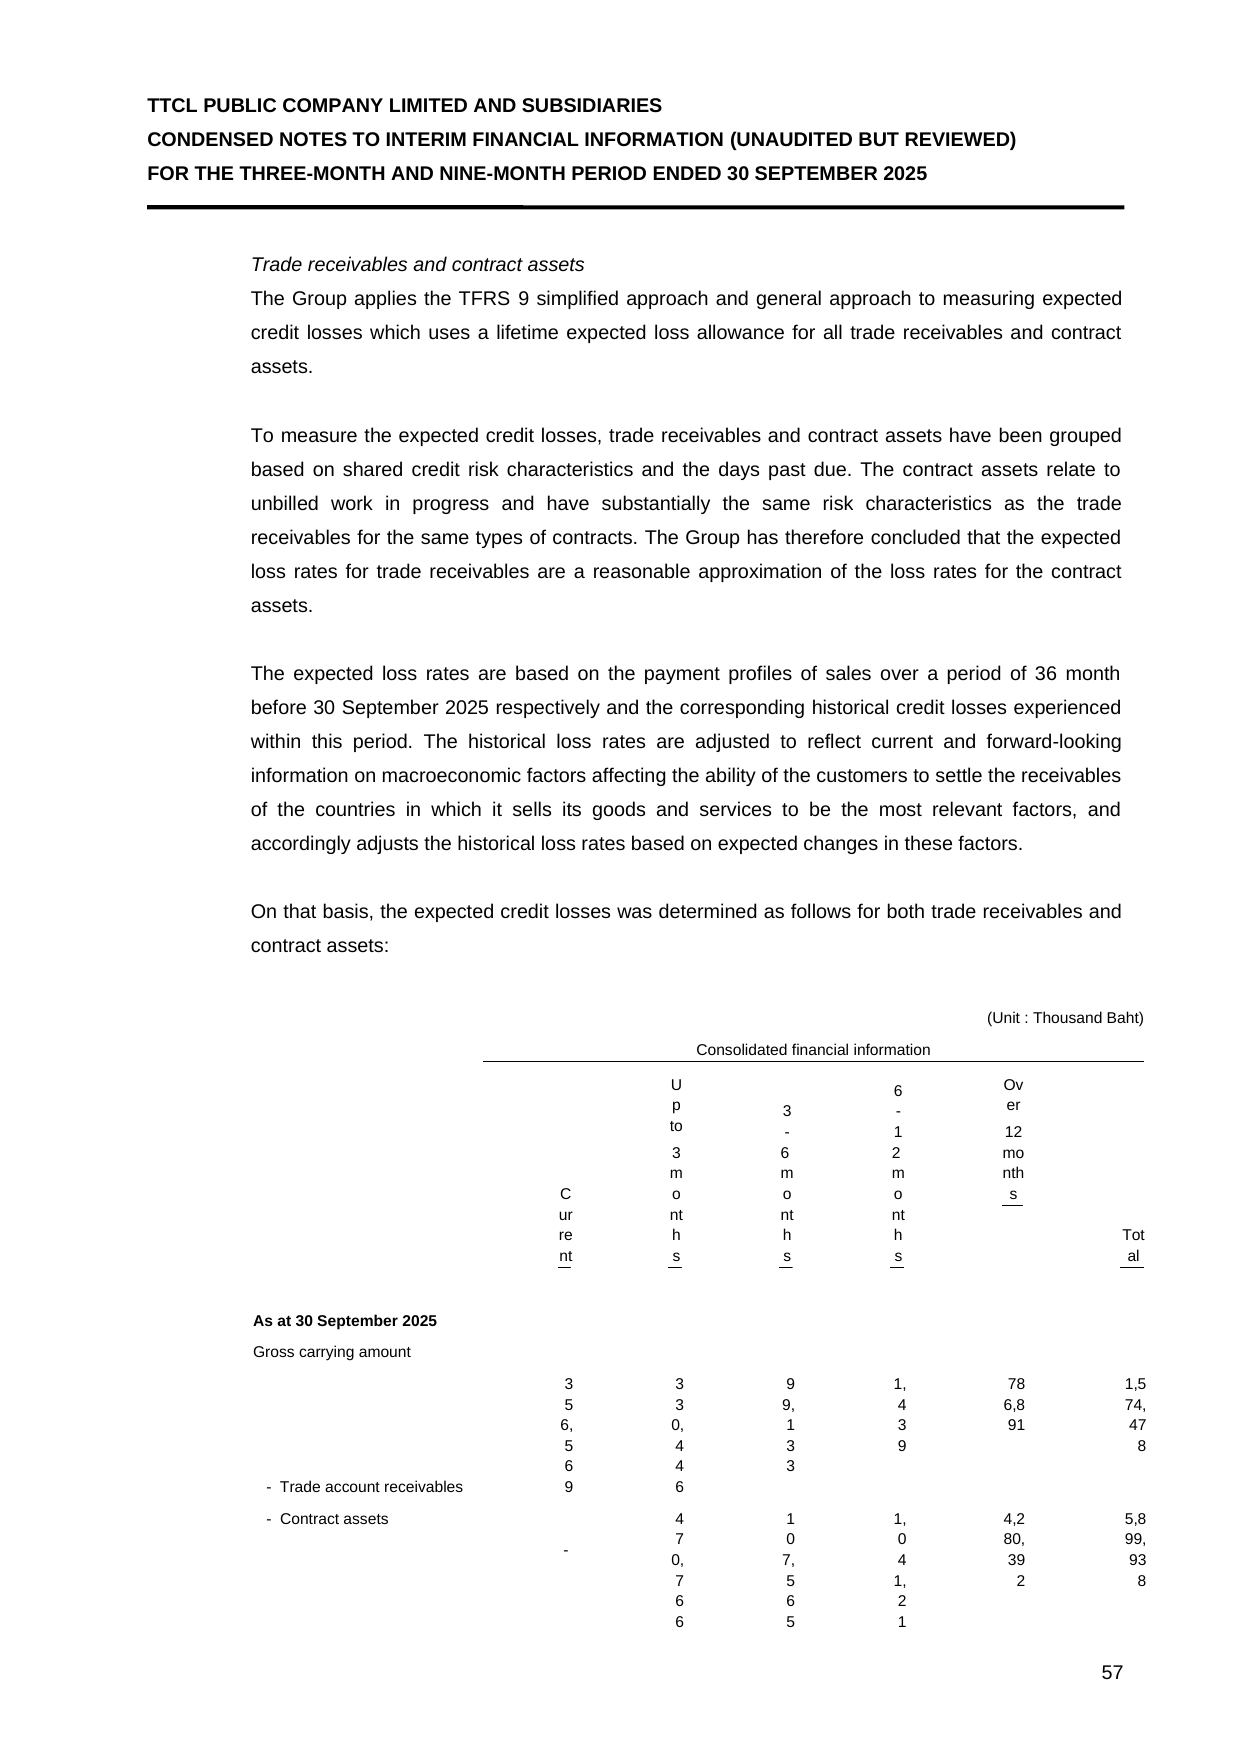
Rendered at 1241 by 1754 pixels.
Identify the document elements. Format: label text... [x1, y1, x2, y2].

text Trade receivables and contract assets [251, 253, 1123, 276]
text To measure the expected credit losses, trade receivables and contract assets have been grouped based on shared credit risk characteristics and the days past due. The contract assets relate to unbilled work in progress and have substantially the same risk characteristics as the trade receivables for the same types of contracts. The Group has therefore concluded that the expected loss rates for trade receivables are a reasonable approximation of the loss rates for the contract assets. [251, 423, 1123, 616]
text The Group applies the TFRS 9 simplified approach and general approach to measuring expected credit losses which uses a lifetime expected loss allowance for all trade receivables and contract assets. [251, 287, 1123, 378]
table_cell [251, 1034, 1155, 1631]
text On that basis, the expected credit losses was determined as follows for both trade receivables and contract assets: [251, 900, 1123, 957]
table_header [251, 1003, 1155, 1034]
text The expected loss rates are based on the payment profiles of sales over a period of 36 month before 30 September 2025 respectively and the corresponding historical credit losses experienced within this period. The historical loss rates are adjusted to reflect current and forward-looking information on macroeconomic factors affecting the ability of the customers to settle the receivables of the countries in which it sells its goods and services to be the most relevant factors, and accordingly adjusts the historical loss rates based on expected changes in these factors. [251, 662, 1123, 855]
